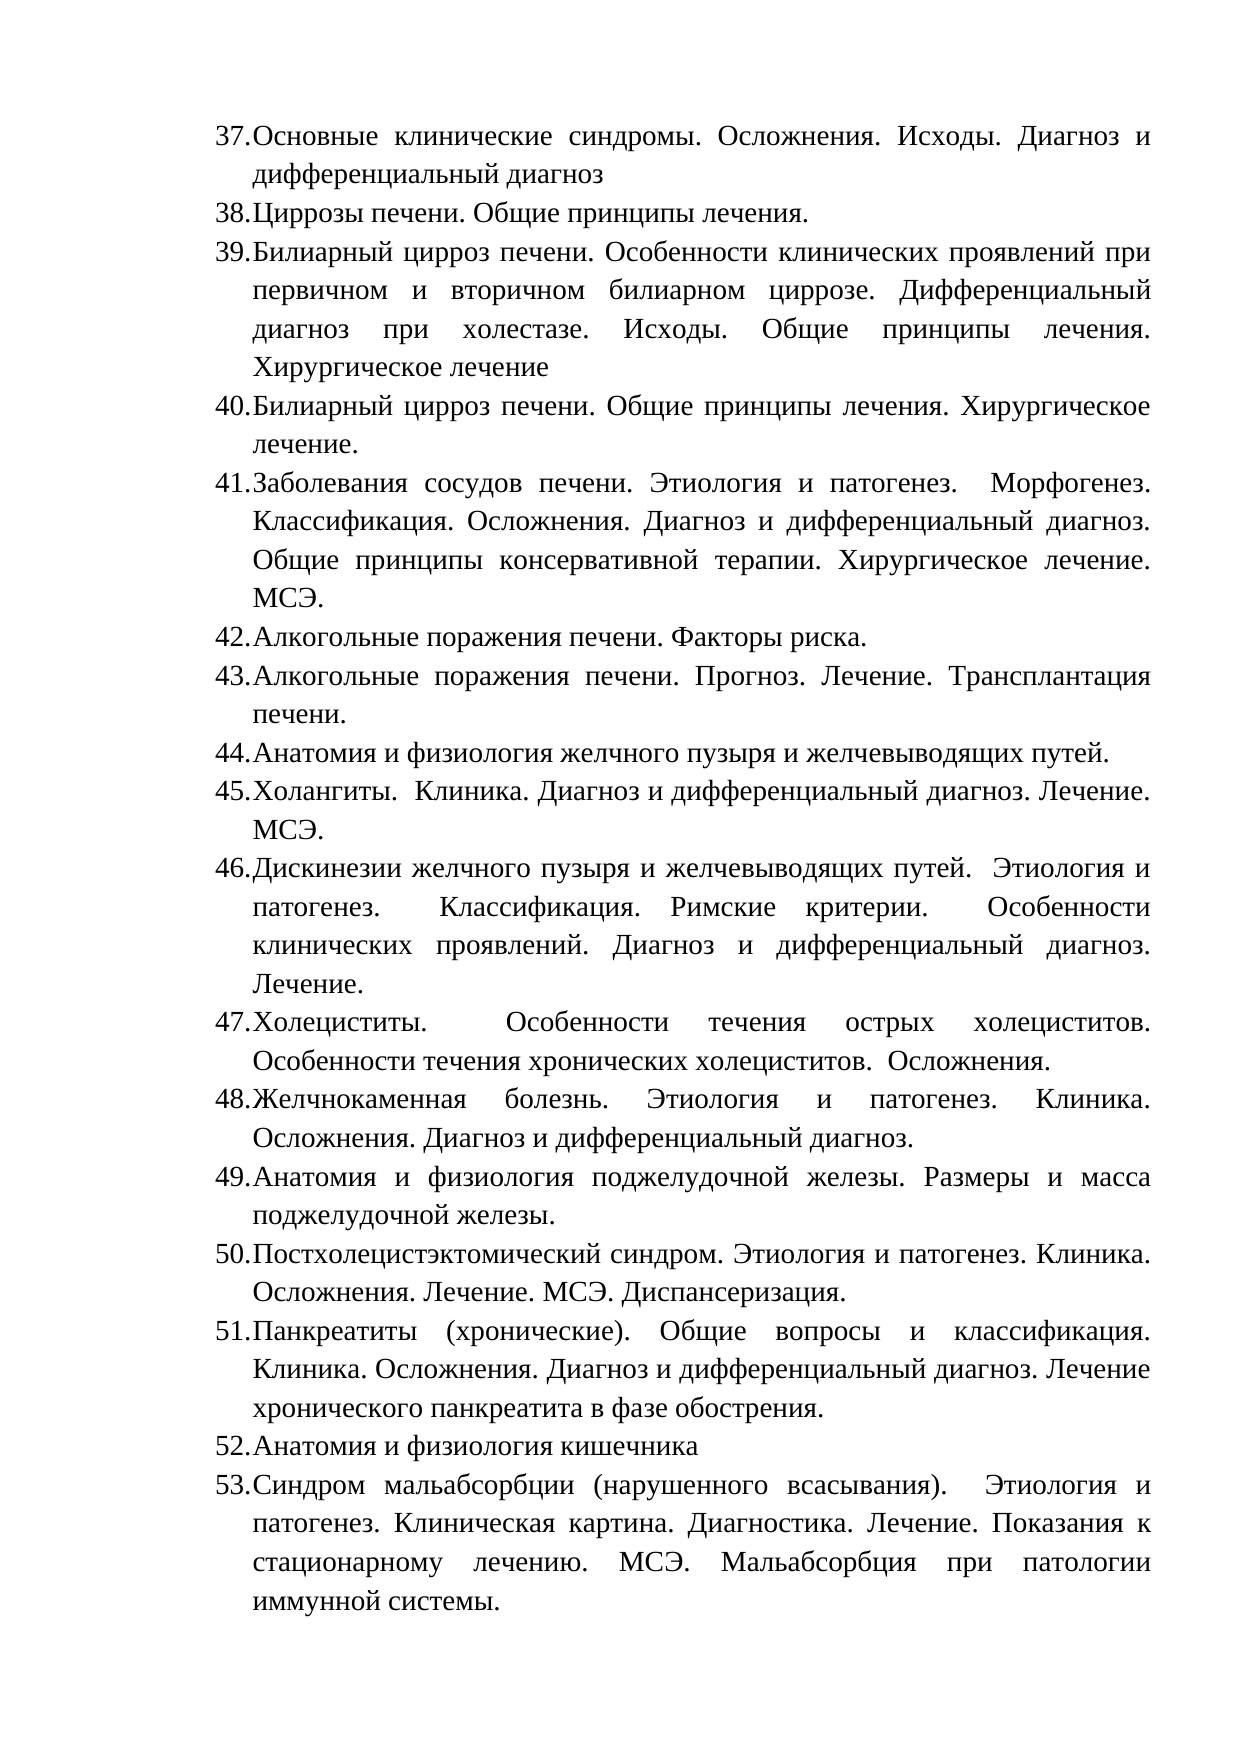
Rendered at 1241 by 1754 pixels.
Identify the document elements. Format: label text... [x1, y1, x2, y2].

list Желчнокаменная болезнь. Этиология и патогенез. Клиника. Осложнения. Диагноз и дифференциальный диагноз. [215, 1082, 1152, 1154]
list Алкогольные поражения печени. Факторы риска. [215, 619, 1152, 653]
list Анатомия и физиология поджелудочной железы. Размеры и масса поджелудочной железы. [215, 1159, 1152, 1231]
list Постхолецистэктомический синдром. Этиология и патогенез. Клиника. Осложнения. Лечение. МСЭ. Диспансеризация. [215, 1236, 1152, 1308]
list Синдром мальабсорбции (нарушенного всасывания). Этиология и патогенез. Клиническая картина. Диагностика. Лечение. Показания к стационарному лечению. МСЭ. Мальабсорбция при патологии иммунной системы. [215, 1467, 1152, 1616]
list Алкогольные поражения печени. Прогноз. Лечение. Трансплантация печени. [215, 658, 1152, 730]
list Панкреатиты (хронические). Общие вопросы и классификация. Клиника. Осложнения. Диагноз и дифференциальный диагноз. Лечение хронического панкреатита в фазе обострения. [215, 1313, 1152, 1423]
list Билиарный цирроз печени. Общие принципы лечения. Хирургическое лечение. [215, 388, 1152, 460]
list Холециститы. Особенности течения острых холециститов. Особенности течения хронических холециститов. Осложнения. [215, 1004, 1152, 1077]
list Холангиты. Клиника. Диагноз и дифференциальный диагноз. Лечение. МСЭ. [215, 773, 1152, 845]
list Анатомия и физиология кишечника [215, 1428, 1152, 1462]
list Циррозы печени. Общие принципы лечения. [215, 195, 1152, 229]
list Билиарный цирроз печени. Особенности клинических проявлений при первичном и вторичном билиарном циррозе. Дифференциальный диагноз при холестазе. Исходы. Общие принципы лечения. Хирургическое лечение [215, 234, 1152, 383]
list Анатомия и физиология желчного пузыря и желчевыводящих путей. [215, 735, 1152, 768]
list Основные клинические синдромы. Осложнения. Исходы. Диагноз и дифференциальный диагноз [215, 118, 1152, 190]
list Дискинезии желчного пузыря и желчевыводящих путей. Этиология и патогенез. Классификация. Римские критерии. Особенности клинических проявлений. Диагноз и дифференциальный диагноз. Лечение. [215, 850, 1152, 999]
list Заболевания сосудов печени. Этиология и патогенез. Морфогенез. Классификация. Осложнения. Диагноз и дифференциальный диагноз. Общие принципы консервативной терапии. Хирургическое лечение. МСЭ. [215, 465, 1152, 614]
